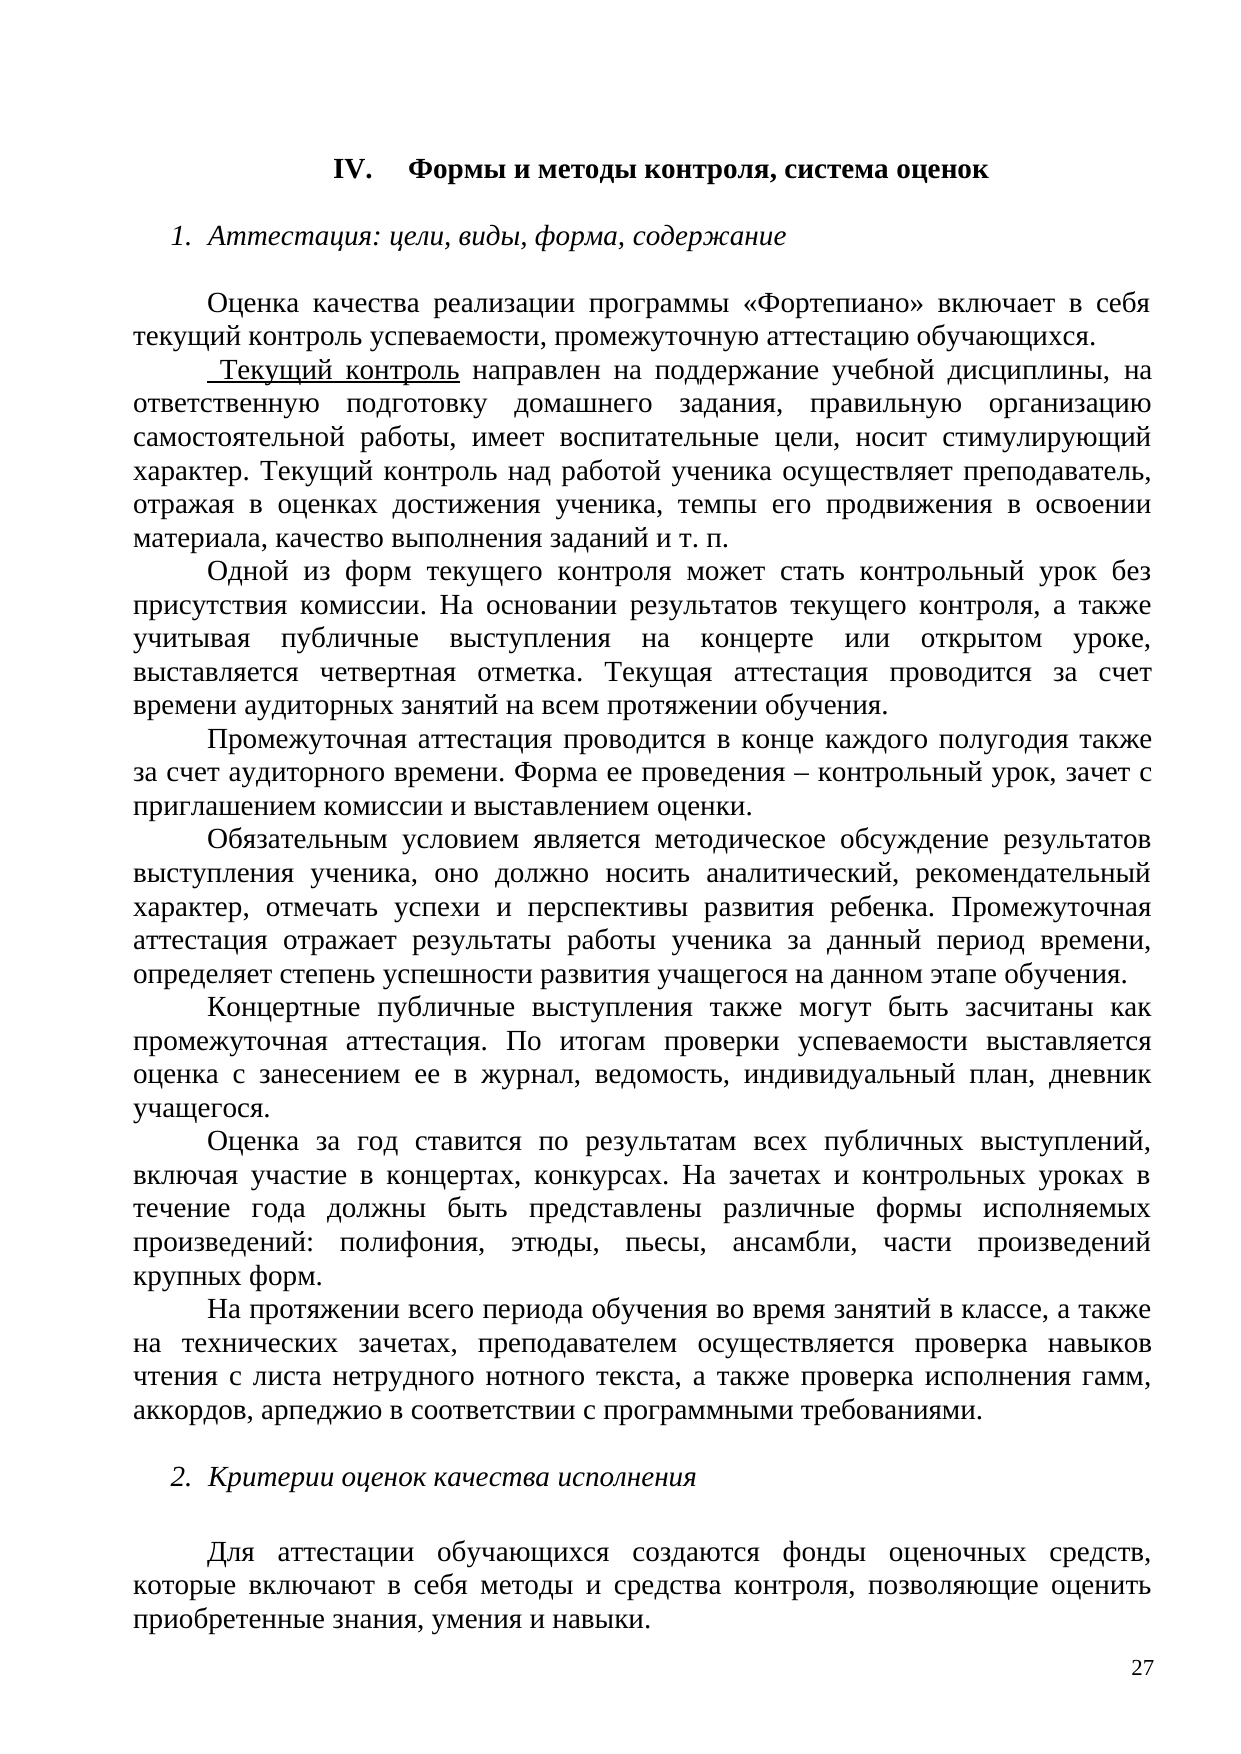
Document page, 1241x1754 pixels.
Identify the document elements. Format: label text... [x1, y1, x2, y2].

text Обязательным условием является методическое обсуждение результатов выступления ученика, оно должно носить аналитический, рекомендательный характер, отмечать успехи и перспективы развития ребенка. Промежуточная аттестация отражает результаты работы ученика за данный период времени, определяет степень успешности развития учащегося на данном этапе обучения. [133, 822, 1152, 989]
list Критерии оценок качества исполнения [170, 1459, 1211, 1492]
text Текущий контроль направлен на поддержание учебной дисциплины, на ответственную подготовку домашнего задания, правильную организацию самостоятельной работы, имеет воспитательные цели, носит стимулирующий характер. Текущий контроль над работой ученика осуществляет преподаватель, отражая в оценках достижения ученика, темпы его продвижения в освоении материала, качество выполнения заданий и т. п. [133, 352, 1152, 553]
text Оценка за год ставится по результатам всех публичных выступлений, включая участие в концертах, конкурсах. На зачетах и контрольных уроках в течение года должны быть представлены различные формы исполняемых произведений: полифония, этюды, пьесы, ансамбли, части произведений крупных форм. [133, 1123, 1152, 1291]
text Концертные публичные выступления также могут быть засчитаны как промежуточная аттестация. По итогам проверки успеваемости выставляется оценка с занесением ее в журнал, ведомость, индивидуальный план, дневник учащегося. [133, 989, 1152, 1123]
text Промежуточная аттестация проводится в конце каждого полугодия также за счет аудиторного времени. Форма ее проведения – контрольный урок, зачет с приглашением комиссии и выставлением оценки. [133, 721, 1153, 822]
text На протяжении всего периода обучения во время занятий в классе, а также на технических зачетах, преподавателем осуществляется проверка навыков чтения с листа нетрудного нотного текста, а также проверка исполнения гамм, аккордов, арпеджио в соответствии с программными требованиями. [133, 1291, 1153, 1425]
text Оценка качества реализации программы «Фортепиано» включает в себя текущий контроль успеваемости, промежуточную аттестацию обучающихся. [133, 285, 1151, 352]
subtitle Формы и методы контроля, система оценок [333, 151, 1211, 184]
text Одной из форм текущего контроля может стать контрольный урок без присутствия комиссии. На основании результатов текущего контроля, а также учитывая публичные выступления на концерте или открытом уроке, выставляется четвертная отметка. Текущая аттестация проводится за счет времени аудиторных занятий на всем протяжении обучения. [133, 553, 1152, 721]
list Аттестация: цели, виды, форма, содержание [170, 218, 1211, 252]
text Для аттестации обучающихся создаются фонды оценочных средств, которые включают в себя методы и средства контроля, позволяющие оценить приобретенные знания, умения и навыки. [133, 1534, 1152, 1634]
